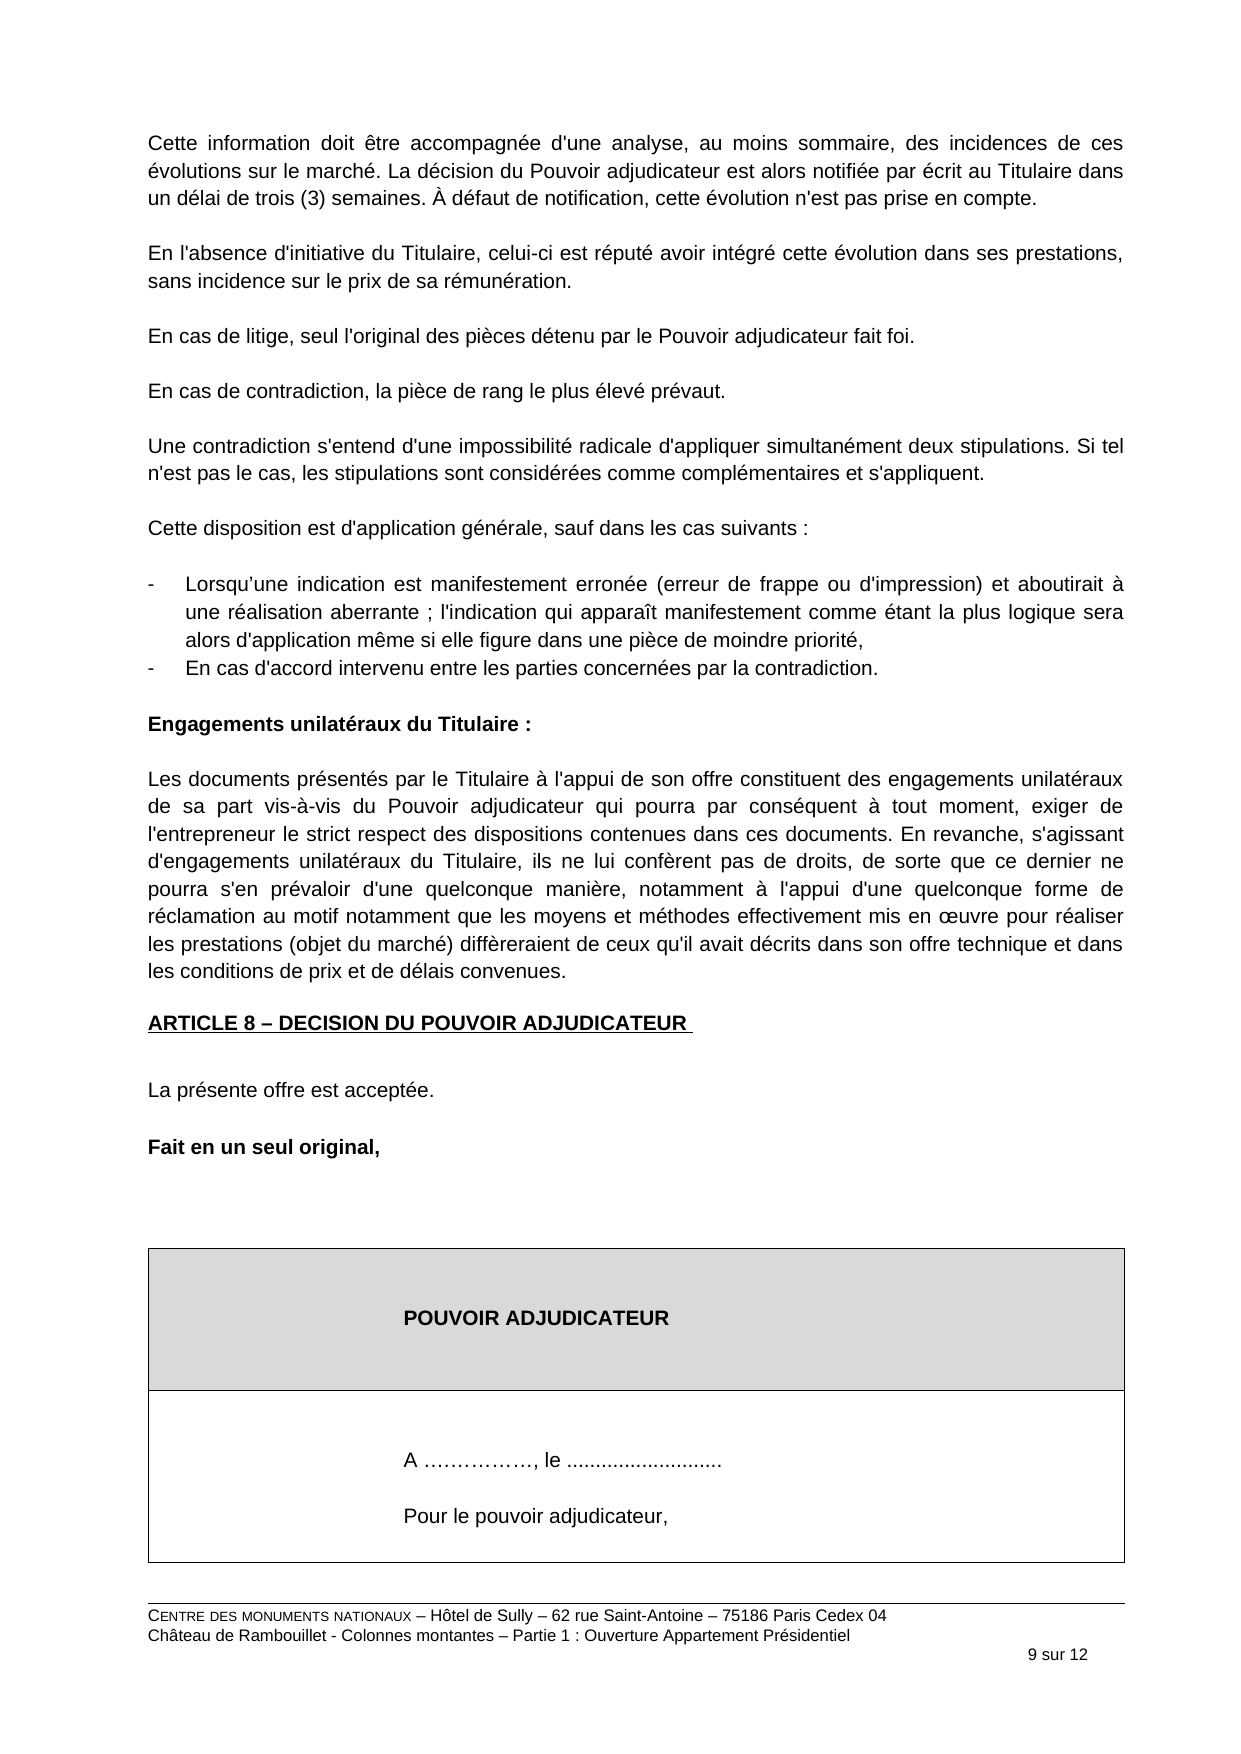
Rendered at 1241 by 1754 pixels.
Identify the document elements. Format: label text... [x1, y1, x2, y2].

text En cas de litige, seul l'original des pièces détenu par le Pouvoir adjudicateur fait foi. [148, 323, 1125, 347]
list En cas d'accord intervenu entre les parties concernées par la contradiction. [148, 655, 1125, 680]
text Une contradiction s'entend d'une impossibilité radicale d'appliquer simultanément deux stipulations. Si tel n'est pas le cas, les stipulations sont considérées comme complémentaires et s'appliquent. [148, 433, 1125, 485]
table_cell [149, 1391, 1124, 1562]
text Cette disposition est d'application générale, sauf dans les cas suivants : [148, 516, 1125, 540]
text La présente offre est acceptée. [148, 1078, 1125, 1102]
text Les documents présentés par le Titulaire à l'appui de son offre constituent des engagements unilatéraux de sa part vis-à-vis du Pouvoir adjudicateur qui pourra par conséquent à tout moment, exiger de l'entrepreneur le strict respect des dispositions contenues dans ces documents. En revanche, s'agissant d'engagements unilatéraux du Titulaire, ils ne lui confèrent pas de droits, de sorte que ce dernier ne pourra s'en prévaloir d'une quelconque manière, notamment à l'appui d'une quelconque forme de réclamation au motif notamment que les moyens et méthodes effectivement mis en œuvre pour réaliser les prestations (objet du marché) diffèreraient de ceux qu'il avait décrits dans son offre technique et dans les conditions de prix et de délais convenues. [148, 767, 1125, 983]
text Cette information doit être accompagnée d'une analyse, au moins sommaire, des incidences de ces évolutions sur le marché. La décision du Pouvoir adjudicateur est alors notifiée par écrit au Titulaire dans un délai de trois (3) semaines. À défaut de notification, cette évolution n'est pas prise en compte. [148, 131, 1125, 210]
text En cas de contradiction, la pièce de rang le plus élevé prévaut. [148, 378, 1125, 402]
table_header POUVOIR ADJUDICATEUR [149, 1249, 1124, 1390]
text ARTICLE 8 – DECISION DU POUVOIR ADJUDICATEUR [148, 1011, 1125, 1034]
text Engagements unilatéraux du Titulaire : [148, 712, 1125, 736]
text Fait en un seul original, [148, 1135, 1125, 1159]
list Lorsqu’une indication est manifestement erronée (erreur de frappe ou d'impression) et aboutirait à une réalisation aberrante ; l'indication qui apparaît manifestement comme étant la plus logique sera alors d'application même si elle figure dans une pièce de moindre priorité, [148, 571, 1125, 651]
text En l'absence d'initiative du Titulaire, celui-ci est réputé avoir intégré cette évolution dans ses prestations, sans incidence sur le prix de sa rémunération. [148, 241, 1125, 292]
